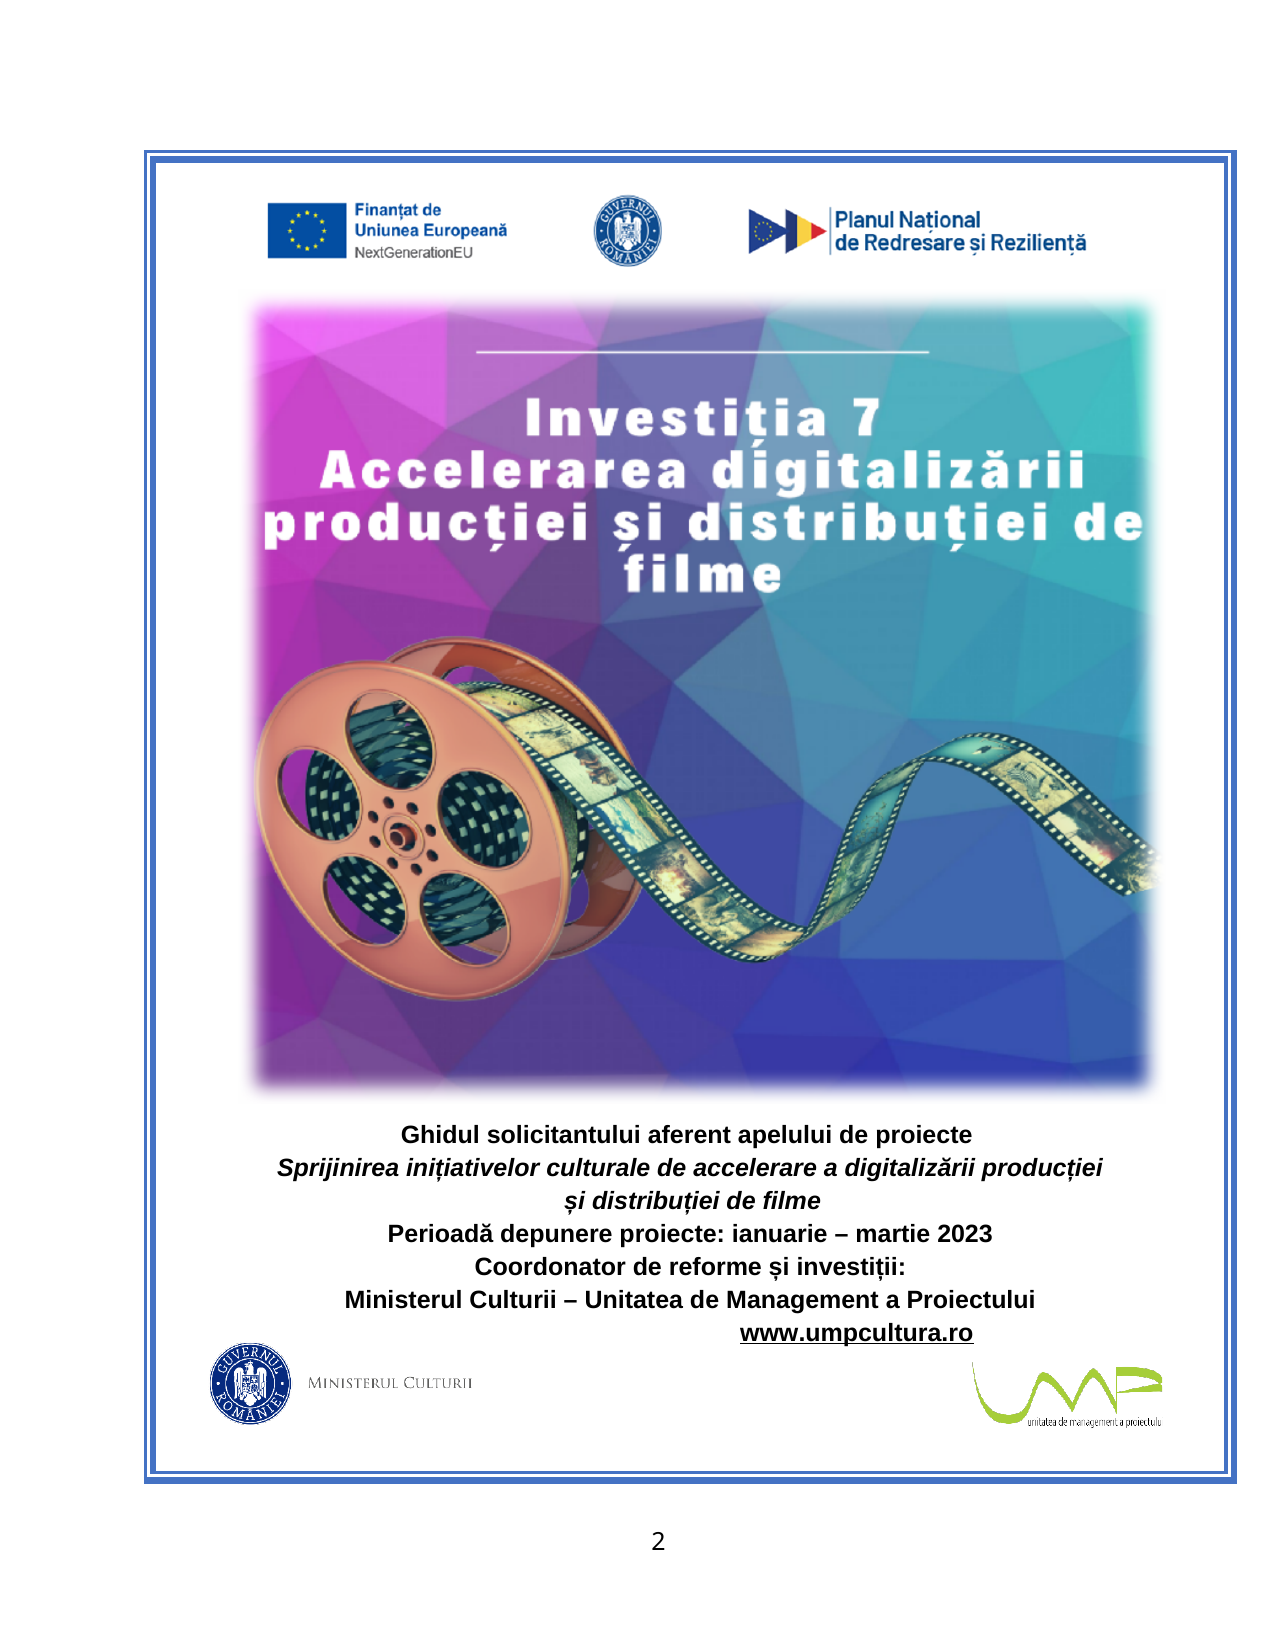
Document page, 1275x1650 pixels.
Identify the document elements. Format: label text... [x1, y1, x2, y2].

picture [208, 1341, 476, 1425]
picture [226, 179, 1089, 283]
table_header Ghidul solicitantului aferent apelului de proiecte Sprijinirea inițiativelor culturale de accelerare a digitalizării producției și distribuției de filme Perioadă depunere proiecte: ianuarie – martie 2023 Coordonator de reforme și investiții: Ministerul Culturii – Unitatea de Management a Proiectului www.umpcultura.ro [150, 153, 1231, 1471]
picture [268, 319, 1136, 1075]
picture [966, 1362, 1163, 1429]
